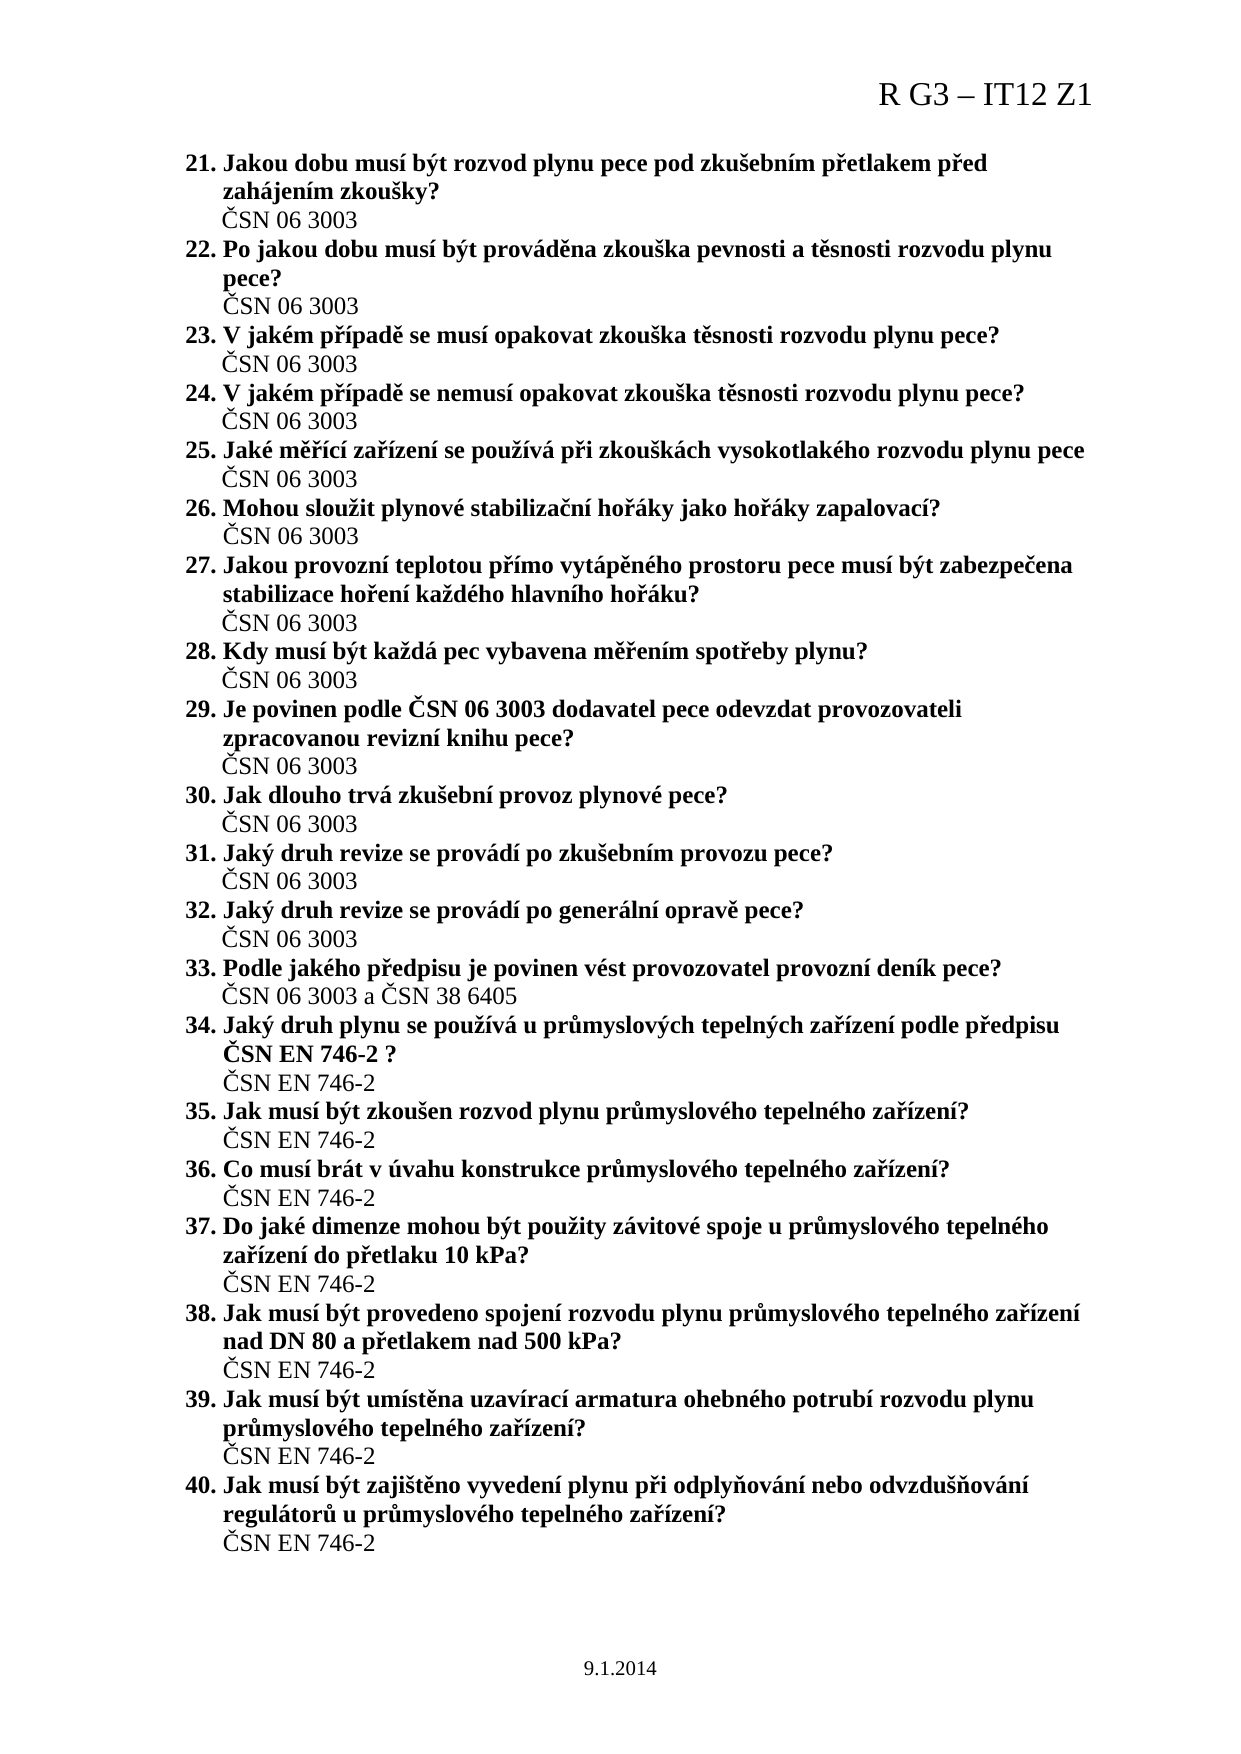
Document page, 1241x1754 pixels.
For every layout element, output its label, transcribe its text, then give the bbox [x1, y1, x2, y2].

list Mohou sloužit plynové stabilizační hořáky jako hořáky zapalovací? [185, 493, 1093, 521]
text ČSN 06 3003 [185, 406, 1093, 435]
list Jaký druh plynu se používá u průmyslových tepelných zařízení podle předpisu ČSN EN 746-2 ? [185, 1010, 1093, 1068]
list Jaké měřící zařízení se používá při zkouškách vysokotlakého rozvodu plynu pece [185, 435, 1093, 464]
list V jakém případě se musí opakovat zkouška těsnosti rozvodu plynu pece? [185, 320, 1093, 349]
text ČSN EN 746-2 [223, 1068, 1093, 1096]
list Kdy musí být každá pec vybavena měřením spotřeby plynu? [185, 636, 1093, 665]
text ČSN 06 3003 [185, 924, 1093, 953]
list Po jakou dobu musí být prováděna zkouška pevnosti a těsnosti rozvodu plynu pece? [185, 234, 1093, 291]
text ČSN EN 746-2 [223, 1441, 1093, 1470]
text ČSN 06 3003 [185, 809, 1093, 838]
text ČSN 06 3003 [185, 751, 1093, 780]
text ČSN 06 3003 [185, 205, 1093, 234]
list Do jaké dimenze mohou být použity závitové spoje u průmyslového tepelného zařízení do přetlaku 10 kPa? [185, 1211, 1093, 1269]
list V jakém případě se nemusí opakovat zkouška těsnosti rozvodu plynu pece? [185, 378, 1093, 406]
list Jak musí být zkoušen rozvod plynu průmyslového tepelného zařízení? [185, 1096, 1093, 1125]
subtitle Jaký druh revize se provádí po generální opravě pece? [185, 895, 1093, 924]
subtitle Je povinen podle ČSN 06 3003 dodavatel pece odevzdat provozovateli zpracovanou revizní knihu pece? [185, 694, 1093, 751]
text ČSN EN 746-2 [223, 1183, 1093, 1211]
text ČSN 06 3003 [185, 866, 1093, 895]
text ČSN EN 746-2 [223, 1269, 1093, 1298]
text ČSN EN 746-2 [223, 1355, 1093, 1384]
subtitle Podle jakého předpisu je povinen vést provozovatel provozní deník pece? [185, 953, 1093, 981]
text ČSN 06 3003 [185, 291, 1093, 320]
text ČSN 06 3003 [185, 464, 1093, 493]
subtitle Jaký druh revize se provádí po zkušebním provozu pece? [185, 838, 1093, 866]
list Jak musí být zajištěno vyvedení plynu při odplyňování nebo odvzdušňování regulátorů u průmyslového tepelného zařízení? [185, 1470, 1093, 1528]
subtitle Jak dlouho trvá zkušební provoz plynové pece? [185, 780, 1093, 809]
list Jakou dobu musí být rozvod plynu pece pod zkušebním přetlakem před zahájením zkoušky? [185, 148, 1093, 205]
list Jakou provozní teplotou přímo vytápěného prostoru pece musí být zabezpečena stabilizace hoření každého hlavního hořáku? [185, 550, 1093, 608]
subtitle ČSN 06 3003 a ČSN 38 6405 [185, 981, 1093, 1010]
text ČSN 06 3003 [148, 665, 1093, 694]
list Jak musí být umístěna uzavírací armatura ohebného potrubí rozvodu plynu průmyslového tepelného zařízení? [185, 1384, 1093, 1441]
text ČSN 06 3003 [185, 521, 1093, 550]
list Co musí brát v úvahu konstrukce průmyslového tepelného zařízení? [185, 1154, 1093, 1183]
list Jak musí být provedeno spojení rozvodu plynu průmyslového tepelného zařízení nad DN přetlakem nad 500 kPa? [185, 1298, 1093, 1355]
text ČSN 06 3003 [185, 349, 1093, 378]
text ČSN EN 746-2 [223, 1528, 1093, 1556]
text ČSN EN 746-2 [223, 1125, 1093, 1154]
text ČSN 06 3003 [185, 608, 1093, 636]
